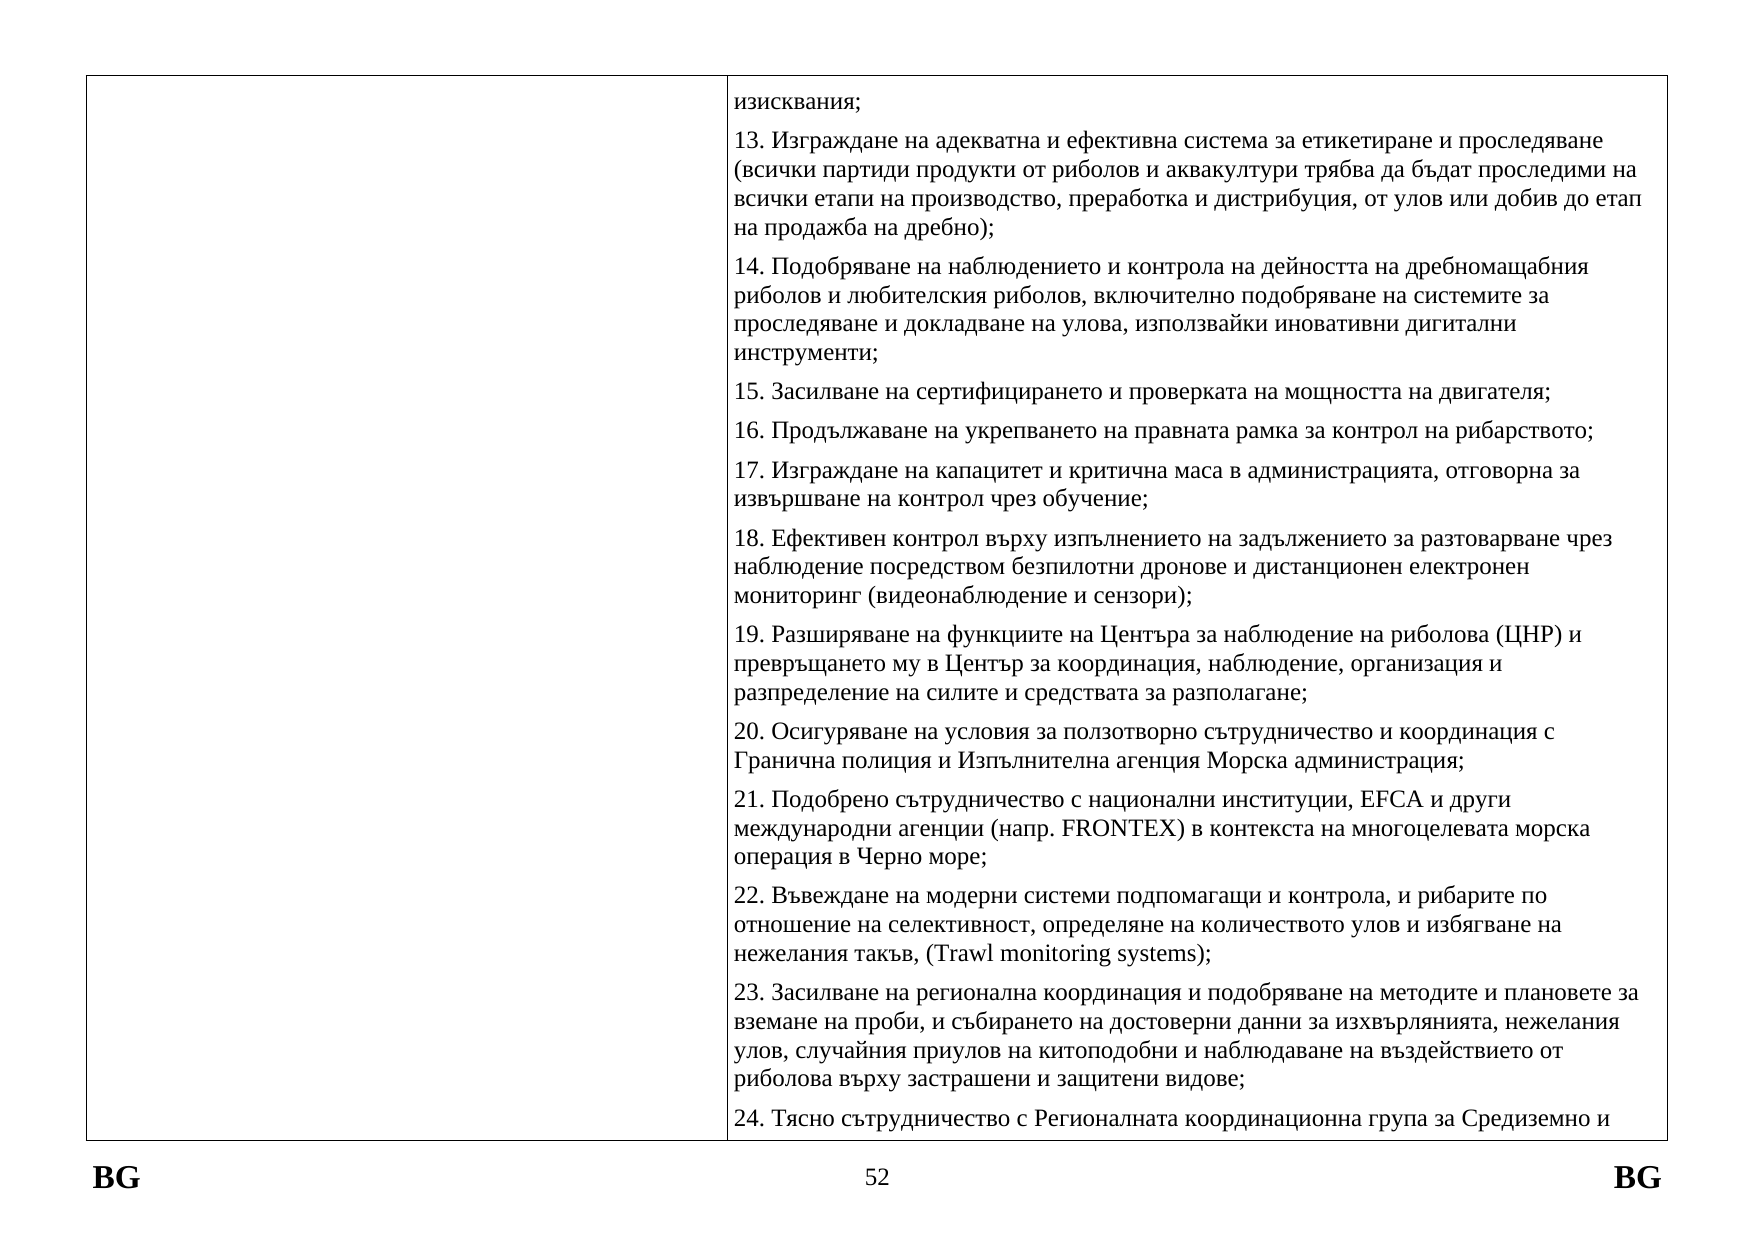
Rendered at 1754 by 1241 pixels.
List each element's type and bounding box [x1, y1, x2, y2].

table_cell [87, 76, 727, 1140]
table_cell [728, 76, 1667, 1140]
